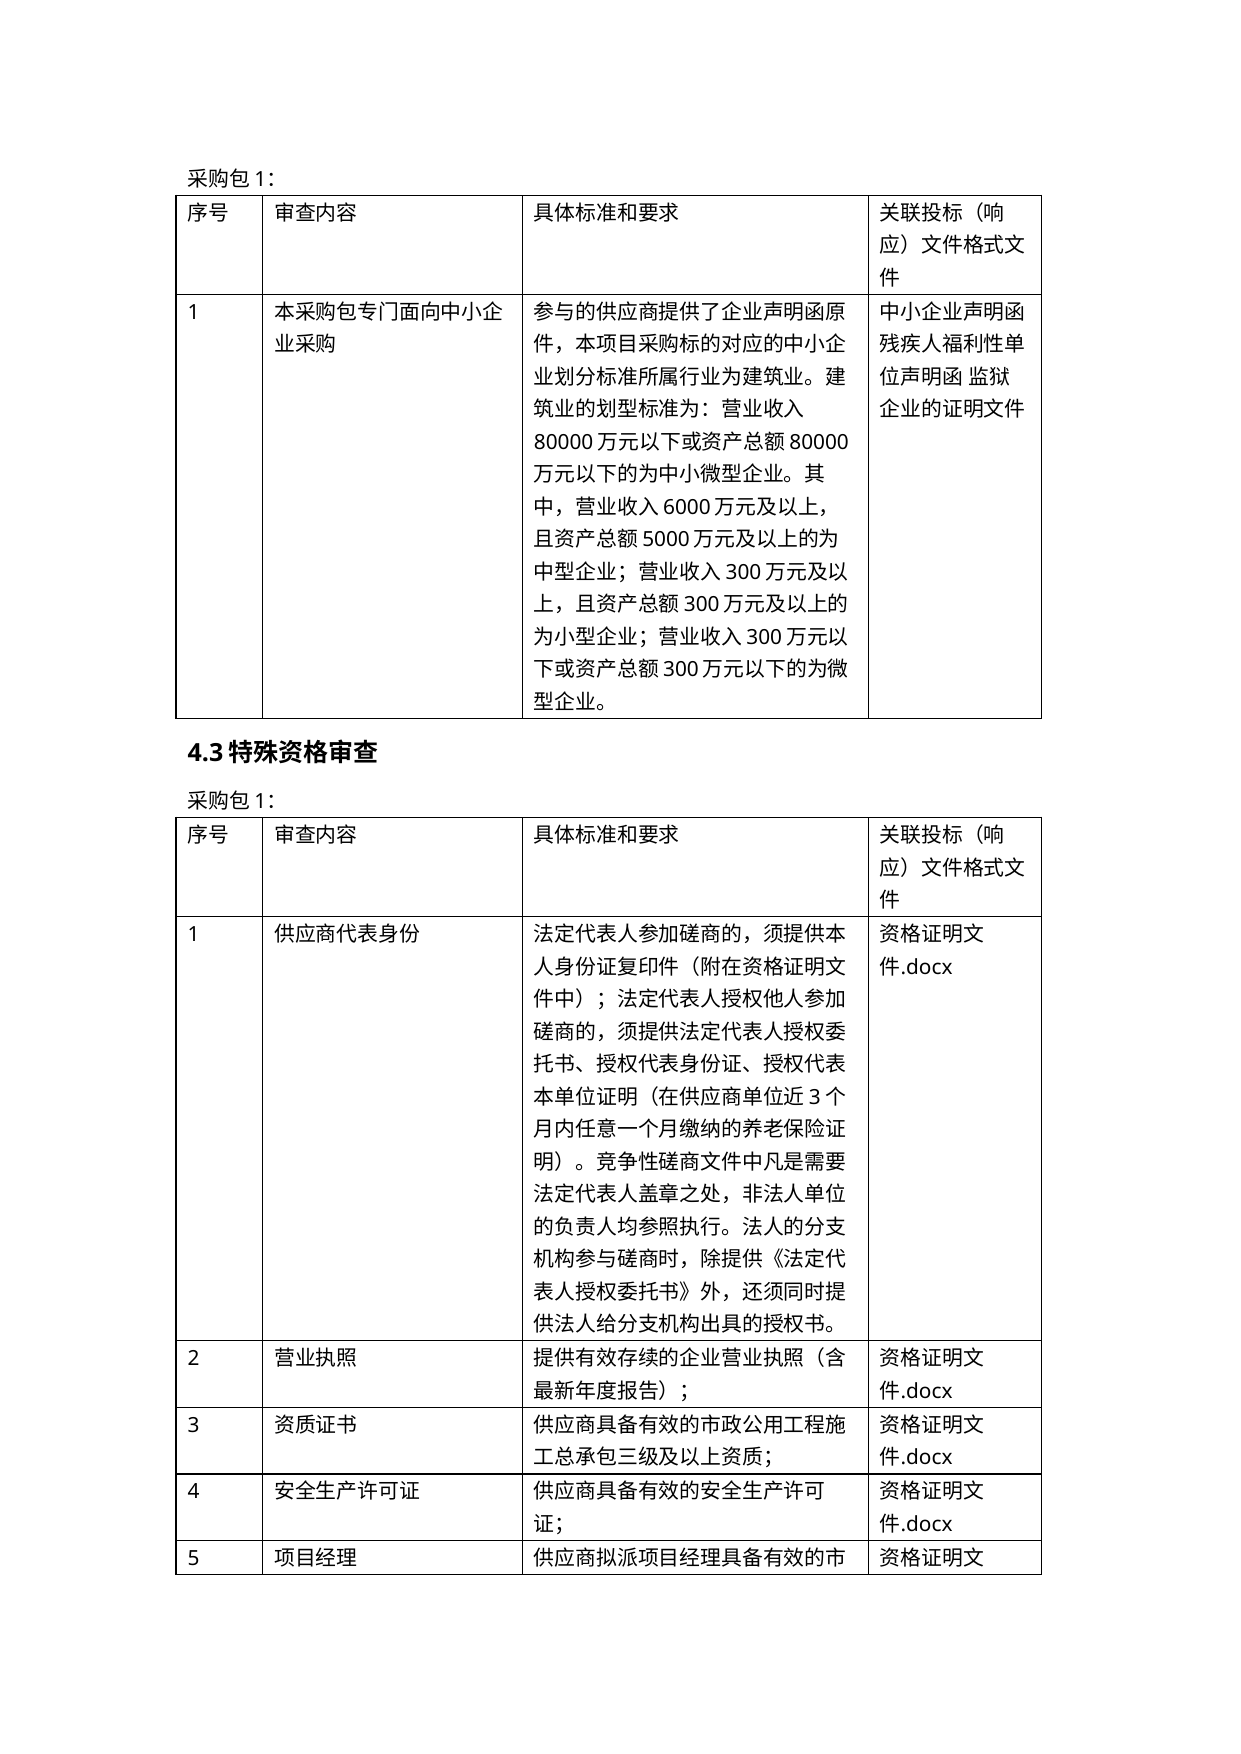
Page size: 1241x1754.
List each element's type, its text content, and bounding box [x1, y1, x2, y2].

table_header 序号 [177, 818, 262, 916]
table_cell 资格证明文件.docx [869, 1341, 1041, 1406]
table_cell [523, 1541, 868, 1573]
table_cell 供应商具备有效的安全生产许可证； [523, 1475, 868, 1539]
table_cell 中小企业声明函 残疾人福利性单位声明函 监狱企业的证明文件 [869, 295, 1041, 718]
table_cell 4 [177, 1475, 262, 1539]
text 采购包1： [187, 162, 1053, 194]
text 采购包1： [187, 784, 1053, 817]
table_cell 营业执照 [263, 1341, 522, 1406]
table_cell 资格证明文件.docx [869, 1541, 1041, 1573]
table_header 具体标准和要求 [523, 196, 868, 293]
table_header 审查内容 [263, 818, 522, 916]
table_header 序号 [177, 196, 262, 293]
table_cell 资格证明文件.docx [869, 917, 1041, 1340]
table_cell 3 [177, 1408, 262, 1473]
table_cell 资质证书 [263, 1408, 522, 1473]
table_cell 5 [177, 1541, 262, 1573]
table_cell 法定代表人参加磋商的，须提供本人身份证复印件（附在资格证明文件中）；法定代表人授权他人参加磋商的，须提供法定代表人授权委托书、授权代表身份证、授权代表本单位证明（在供应商单位近3个月内任意一个月缴纳的养老保险证明）。竞争性磋商文件中凡是需要法定代表人盖章之处，非法人单位的负责人均参照执行。法人的分支机构参与磋商时，除提供《法定代表人授权委托书》外，还须同时提供法人给分支机构出具的授权书。 [523, 917, 868, 1340]
text 4.3特殊资格审查 [187, 719, 1053, 784]
table_cell 提供有效存续的企业营业执照（含最新年度报告）； [523, 1341, 868, 1406]
table_cell 项目经理 [263, 1541, 522, 1573]
table_cell 供应商具备有效的市政公用工程施工总承包三级及以上资质； [523, 1408, 868, 1473]
table_cell 1 [177, 295, 262, 718]
table_cell 安全生产许可证 [263, 1475, 522, 1539]
table_cell 1 [177, 917, 262, 1340]
table_header 具体标准和要求 [523, 818, 868, 916]
table_header 关联投标（响应）文件格式文件 [869, 818, 1041, 916]
table_cell 资格证明文件.docx [869, 1475, 1041, 1539]
table_cell 本采购包专门面向中小企业采购 [263, 295, 522, 718]
table_cell 2 [177, 1341, 262, 1406]
table_header 审查内容 [263, 196, 522, 293]
table_cell 参与的供应商提供了企业声明函原件，本项目采购标的对应的中小企业划分标准所属行业为建筑业。建筑业的划型标准为：营业收入80000万元以下或资产总额80000万元以下的为中小微型企业。其中，营业收入6000万元及以上，且资产总额5000万元及以上的为中型企业；营业收入300万元及以上，且资产总额300万元及以上的为小型企业；营业收入300万元以下或资产总额300万元以下的为微型企业。 [523, 295, 868, 718]
table_cell 资格证明文件.docx [869, 1408, 1041, 1473]
table_header 关联投标（响应）文件格式文件 [869, 196, 1041, 293]
table_cell 供应商代表身份 [263, 917, 522, 1340]
